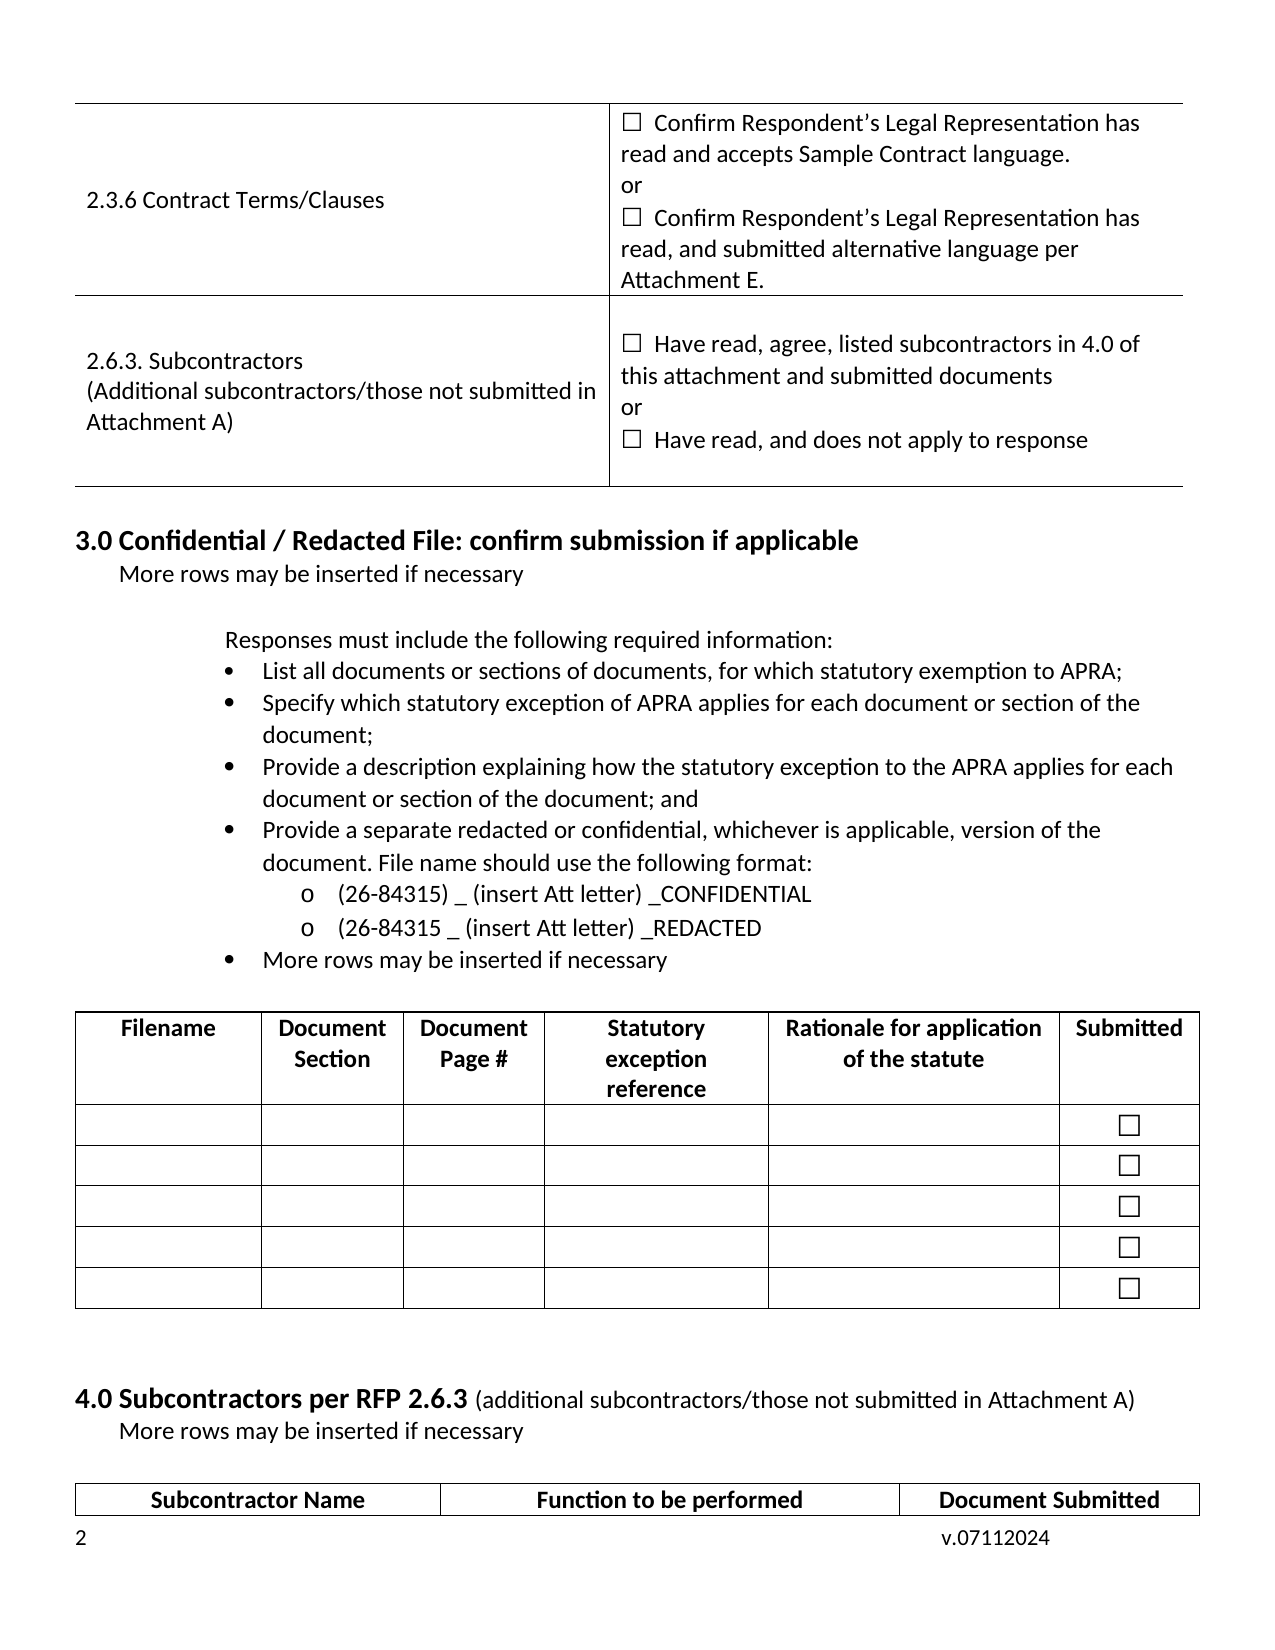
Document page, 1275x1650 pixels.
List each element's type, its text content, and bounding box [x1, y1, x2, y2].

table_cell [545, 1268, 768, 1308]
list Subcontractors per RFP 2.6.3 (additional subcontractors/those not submitted in Attachment A) [75, 1380, 1200, 1416]
list List all documents or sections of documents, for which statutory exemption to APRA; [225, 655, 1200, 685]
table_cell [404, 1186, 544, 1226]
table_cell [262, 1186, 403, 1226]
table_cell [76, 1268, 261, 1308]
list Specify which statutory exception of APRA applies for each document or section of the document; [225, 687, 1200, 749]
table_cell [262, 1146, 403, 1185]
table_cell [545, 1227, 768, 1267]
table_cell [404, 1268, 544, 1308]
list Provide a separate redacted or confidential, whichever is applicable, version of the document. File name should use the following format: [225, 815, 1200, 877]
table_cell [404, 1105, 544, 1145]
table_cell [769, 1186, 1059, 1226]
table_cell [769, 1268, 1059, 1308]
table_cell [76, 1186, 261, 1226]
table_cell [76, 1105, 261, 1145]
table_cell [262, 1268, 403, 1308]
list Provide a description explaining how the statutory exception to the APRA applies for each document or section of the document; and [225, 751, 1200, 813]
table_header Document Submitted [900, 1484, 1199, 1515]
table_cell [545, 1105, 768, 1145]
list (26-84315) _ (insert Att letter) _CONFIDENTIAL [300, 879, 1200, 910]
table_header Subcontractor Name [76, 1484, 440, 1515]
list (26-84315 _ (insert Att letter) _REDACTED [300, 912, 1200, 944]
table_cell [404, 1146, 544, 1185]
table_cell [545, 1186, 768, 1226]
table_cell [76, 1227, 261, 1267]
table_cell [262, 1227, 403, 1267]
table_cell [545, 1146, 768, 1185]
text More rows may be inserted if necessary [75, 558, 1200, 589]
table_header Function to be performed [441, 1484, 899, 1515]
table_header Rationale for application of the statute [769, 1013, 1059, 1104]
list Confidential / Redacted File: confirm submission if applicable [75, 522, 1200, 558]
table_cell [76, 1146, 261, 1185]
table_cell [769, 1227, 1059, 1267]
table_cell 2.3.6 Contract Terms/Clauses [75, 104, 609, 294]
table_header Statutory exception reference [545, 1013, 768, 1104]
text Responses must include the following required information: [150, 624, 1200, 655]
table_header Submitted [1060, 1013, 1199, 1104]
table_header Document Page # [404, 1013, 544, 1104]
table_cell [262, 1105, 403, 1145]
table_cell [769, 1105, 1059, 1145]
table_cell [769, 1146, 1059, 1185]
text More rows may be inserted if necessary [119, 1416, 1200, 1446]
table_header Document Section [262, 1013, 403, 1104]
table_header Filename [76, 1013, 261, 1104]
list More rows may be inserted if necessary [225, 944, 1200, 974]
table_cell Have read, agree, listed subcontractors in 4.0 of this attachment and submitted documents or Have read, and does not apply to response [610, 296, 1182, 486]
table_cell [404, 1227, 544, 1267]
table_cell 2.6.3. Subcontractors (Additional subcontractors/those not submitted in Attachment A) [75, 296, 609, 486]
table_cell Confirm Respondent’s Legal Representation has read and accepts Sample Contract language. or Confirm Respondent’s Legal Representation has read, and submitted alternative language per Attachment E. [610, 104, 1182, 294]
